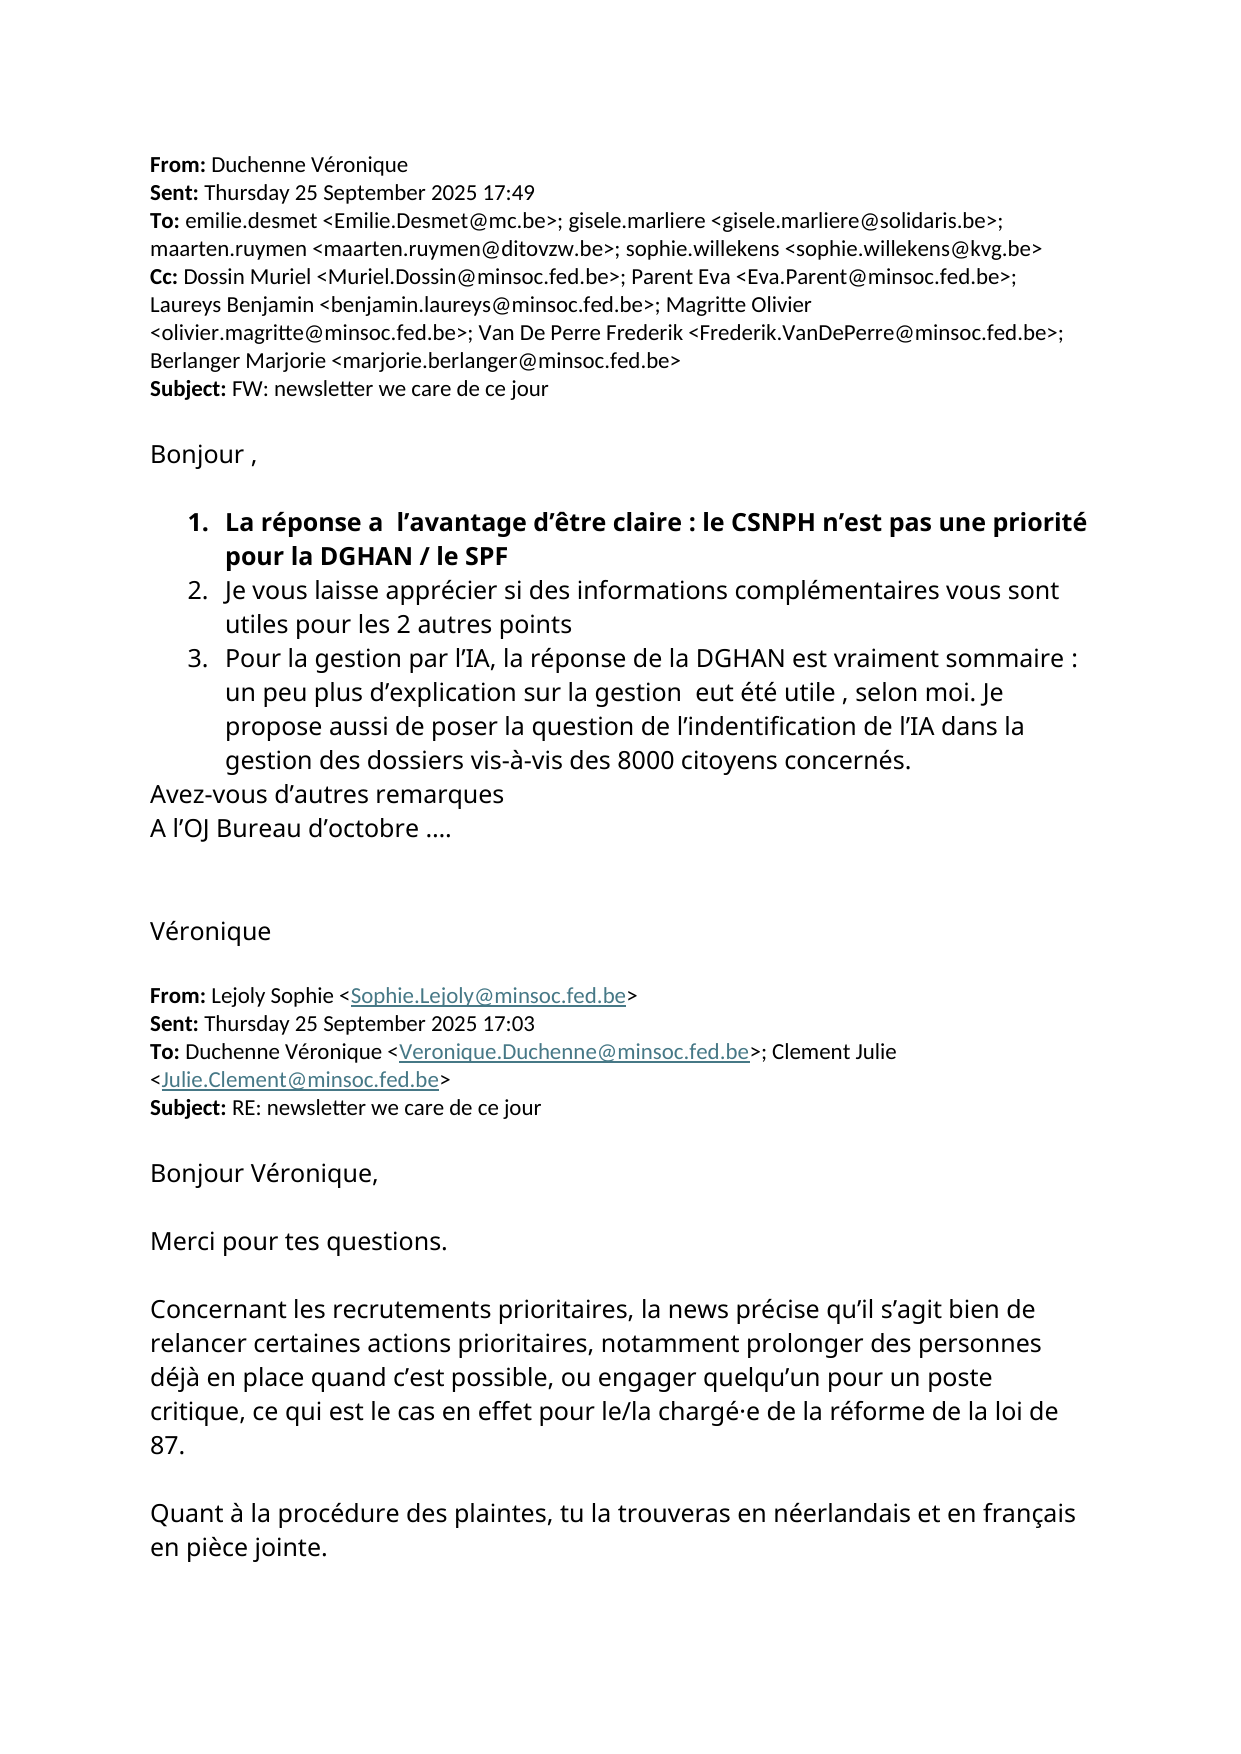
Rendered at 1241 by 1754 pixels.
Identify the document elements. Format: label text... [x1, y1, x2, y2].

text Merci pour tes questions. [150, 1223, 1090, 1258]
text Bonjour Véronique, [150, 1155, 1090, 1189]
list Pour la gestion par l’IA, la réponse de la DGHAN est vraiment sommaire : un peu plus d’explication sur la gestion eut été utile , selon moi. Je propose aussi de poser la question de l’indentification de l’IA dans la gestion des dossiers vis-à-vis des 8000 citoyens concernés. [187, 641, 1090, 777]
text Bonjour , [150, 436, 1090, 470]
text A l’OJ Bureau d’octobre …. [150, 811, 1090, 845]
text Véronique [150, 913, 1090, 947]
text From: Duchenne Véronique Sent: Thursday 25 September 2025 17:49 To: emilie.desmet <Emilie.Desmet@mc.be>; gisele.marliere <gisele.marliere@solidaris.be>; maarten.ruymen <maarten.ruymen@ditovzw.be>; sophie.willekens <sophie.willekens@kvg.be> Cc: Dossin Muriel <Muriel.Dossin@minsoc.fed.be>; Parent Eva <Eva.Parent@minsoc.fed.be>; Laureys Benjamin <benjamin.laureys@minsoc.fed.be>; Magritte Olivier <olivier.magritte@minsoc.fed.be>; Van De Perre Frederik <Frederik.VanDePerre@minsoc.fed.be>; Berlanger Marjorie <marjorie.berlanger@minsoc.fed.be> Subject: FW: newsletter we care de ce jour [150, 150, 1090, 402]
text Quant à la procédure des plaintes, tu la trouveras en néerlandais et en français en pièce jointe. [150, 1496, 1090, 1564]
list La réponse a l’avantage d’être claire : le CSNPH n’est pas une priorité pour la DGHAN / le SPF [187, 504, 1090, 572]
text From: Lejoly Sophie <Sophie.Lejoly@minsoc.fed.be> Sent: Thursday 25 September 2025 17:03 To: Duchenne Véronique <Veronique.Duchenne@minsoc.fed.be>; Clement Julie <Julie.Clement@minsoc.fed.be> Subject: RE: newsletter we care de ce jour [150, 981, 1090, 1121]
text Avez-vous d’autres remarques [150, 777, 1090, 811]
text Concernant les recrutements prioritaires, la news précise qu’il s’agit bien de relancer certaines actions prioritaires, notamment prolonger des personnes déjà en place quand c’est possible, ou engager quelqu’un pour un poste critique, ce qui est le cas en effet pour le/la chargé·e de la réforme de la loi de 87. [150, 1292, 1090, 1462]
list Je vous laisse apprécier si des informations complémentaires vous sont utiles pour les 2 autres points [187, 572, 1090, 641]
